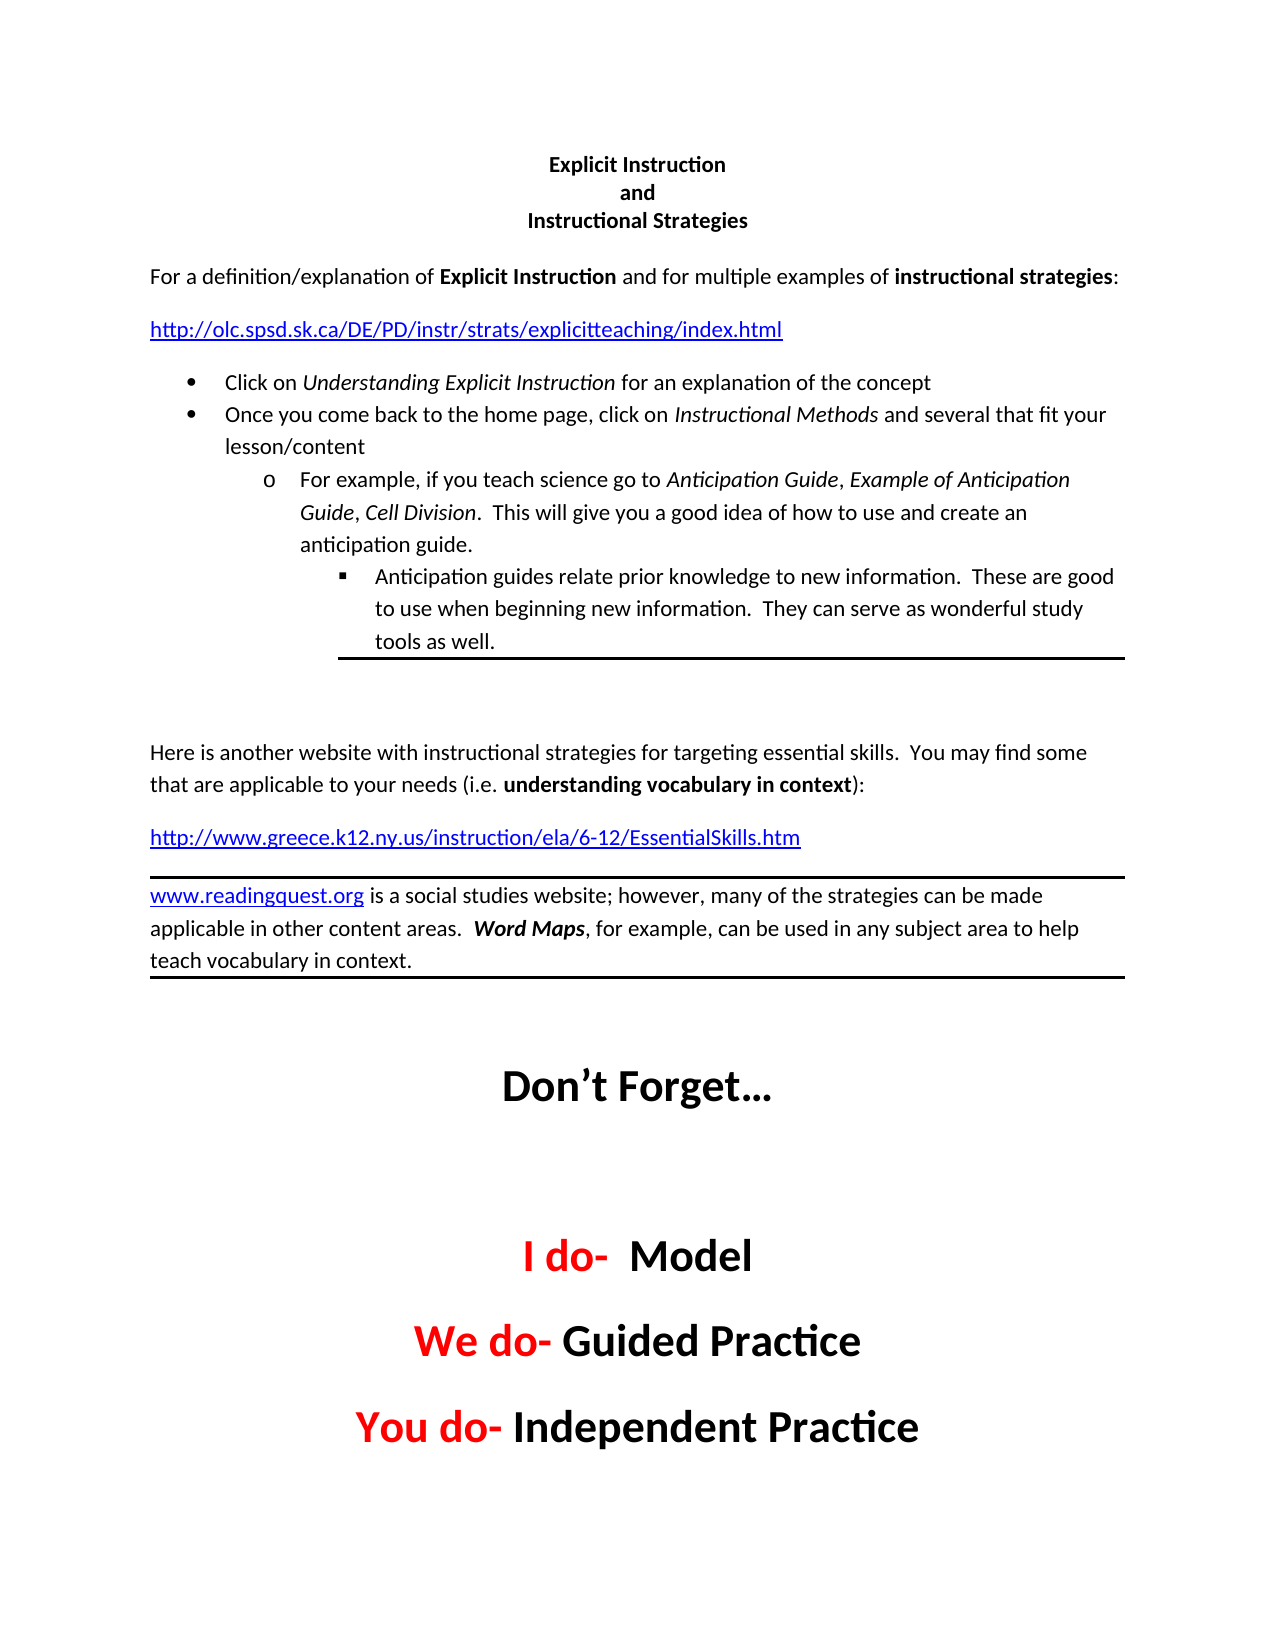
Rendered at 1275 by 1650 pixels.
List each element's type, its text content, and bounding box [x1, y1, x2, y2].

text You do- Independent Practice [150, 1397, 1125, 1453]
text Don’t Forget… [150, 1057, 1125, 1113]
list Once you come back to the home page, click on Instructional Methods and several that fit your lesson/content [187, 400, 1125, 461]
text Instructional Strategies [150, 206, 1125, 234]
text Here is another website with instructional strategies for targeting essential skills. You may find some that are applicable to your needs (i.e. understanding vocabulary in context): [150, 738, 1125, 798]
text www.readingquest.org is a social studies website; however, many of the strategies can be made applicable in other content areas. Word Maps, for example, can be used in any subject area to help teach vocabulary in context. [150, 879, 1125, 976]
text For a definition/explanation of Explicit Instruction and for multiple examples of instructional strategies: [150, 262, 1125, 290]
text http://olc.spsd.sk.ca/DE/PD/instr/strats/explicitteaching/index.html [150, 315, 1125, 343]
text Explicit Instruction [150, 150, 1125, 178]
list For example, if you teach science go to Anticipation Guide, Example of Anticipation Guide, Cell Division. This will give you a good idea of how to use and create an anticipation guide. [262, 465, 1125, 558]
text http://www.greece.k12.ny.us/instruction/ela/6-12/EssentialSkills.htm [150, 823, 1125, 851]
text We do- Guided Practice [150, 1312, 1125, 1368]
text I do- Model [150, 1227, 1125, 1283]
list Click on Understanding Explicit Instruction for an explanation of the concept [187, 368, 1125, 396]
list Anticipation guides relate prior knowledge to new information. These are good to use when beginning new information. They can serve as wonderful study tools as well. [337, 562, 1125, 660]
text and [150, 178, 1125, 206]
